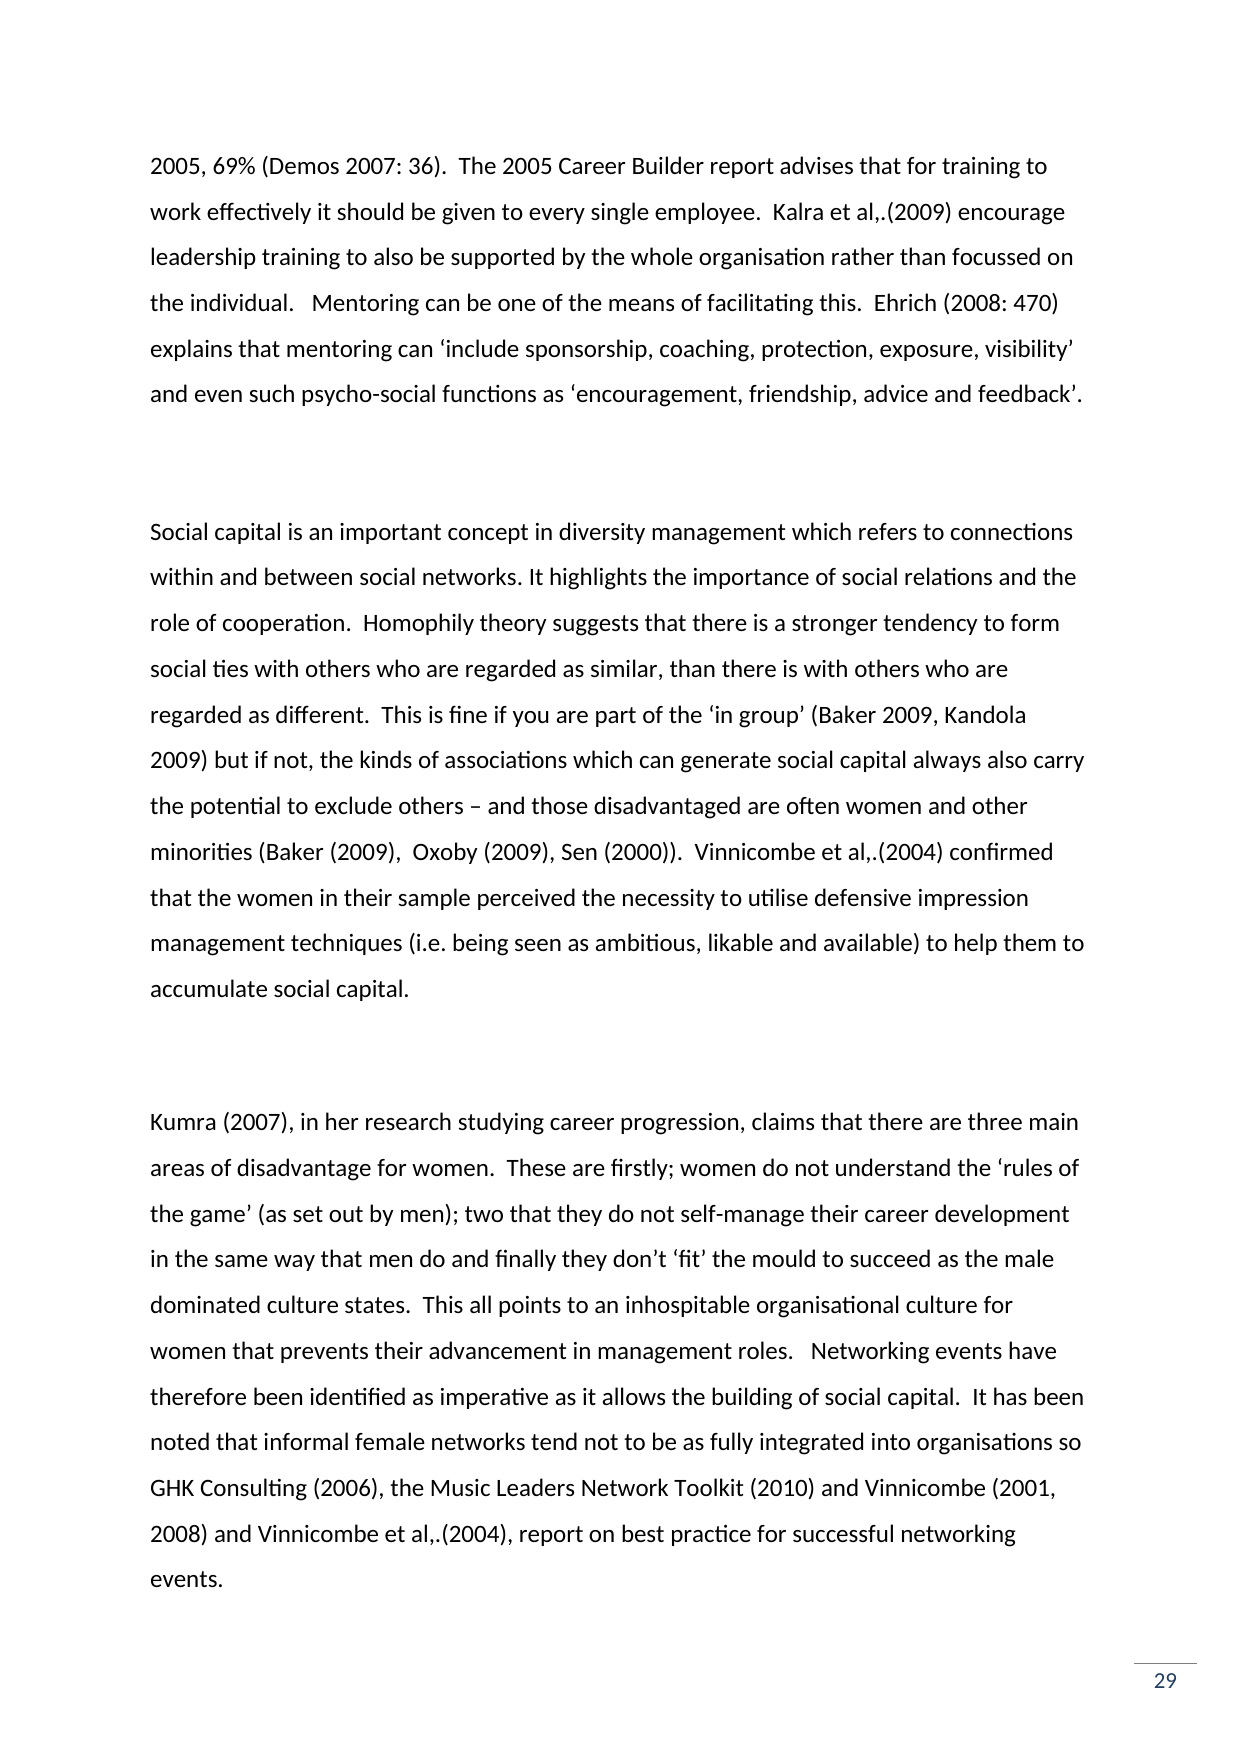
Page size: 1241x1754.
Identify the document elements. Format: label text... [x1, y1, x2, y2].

text Kumra (2007), in her research studying career progression, claims that there are three main areas of disadvantage for women. These are firstly; women do not understand the ‘rules of the game’ (as set out by men); two that they do not self-manage their career development in the same way that men do and finally they don’t ‘fit’ the mould to succeed as the male dominated culture states. This all points to an inhospitable organisational culture for women that prevents their advancement in management roles. Networking events have therefore been identified as imperative as it allows the building of social capital. It has been noted that informal female networks tend not to be as fully integrated into organisations so GHK Consulting (2006), the Music Leaders Network Toolkit (2010) and Vinnicombe (2001, 2008) and Vinnicombe et al,.(2004), report on best practice for successful networking events. [150, 1106, 1090, 1594]
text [150, 150, 1090, 1004]
